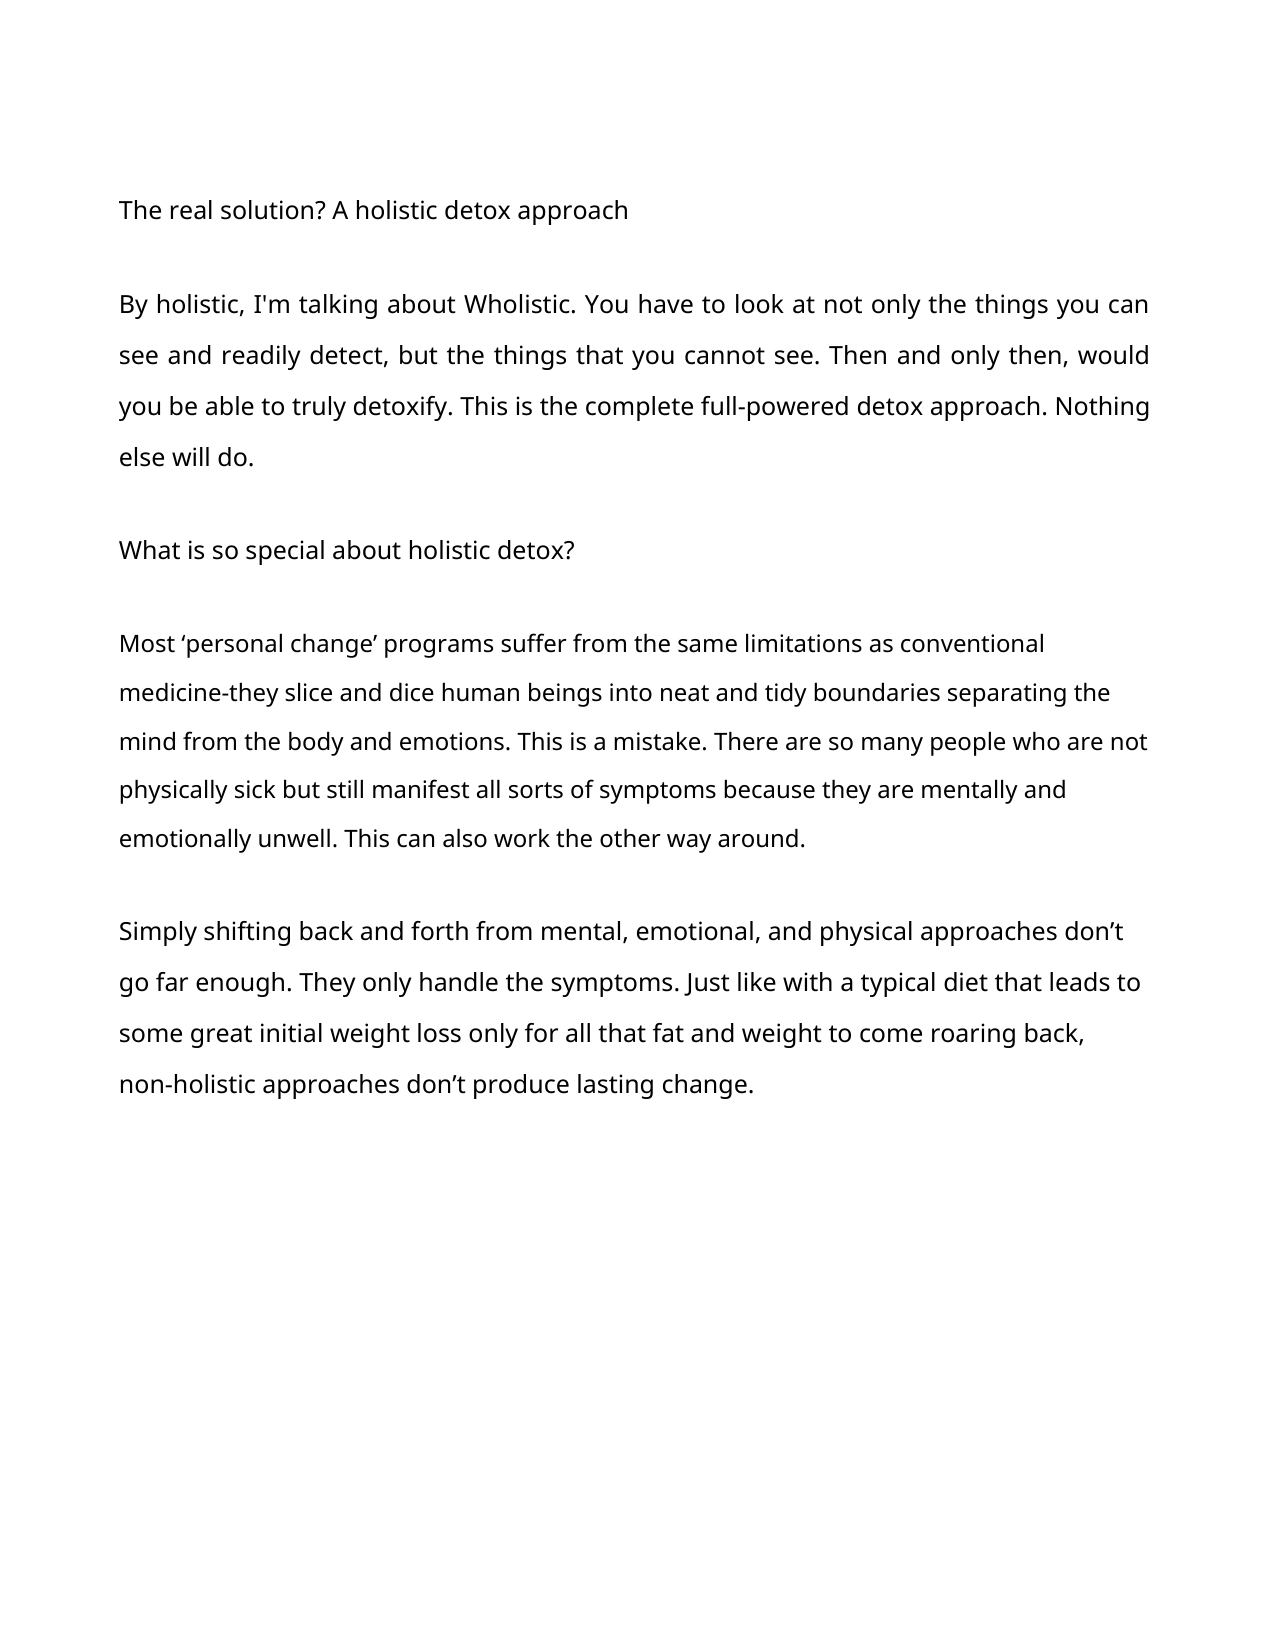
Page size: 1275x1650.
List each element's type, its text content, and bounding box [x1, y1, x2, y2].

text Simply shifting back and forth from mental, emotional, and physical approaches don’t go far enough. They only handle the symptoms. Just like with a typical diet that leads to some great initial weight loss only for all that fat and weight to come roaring back, non-holistic approaches don’t produce lasting change. [119, 913, 1146, 1101]
text What is so special about holistic detox? [119, 533, 1154, 567]
text Most ‘personal change’ programs suffer from the same limitations as conventional medicine-they slice and dice human beings into neat and tidy boundaries separating the mind from the body and emotions. This is a mistake. There are so many people who are not physically sick but still manifest all sorts of symptoms because they are mentally and emotionally unwell. This can also work the other way around. [119, 627, 1154, 855]
text The real solution? A holistic detox approach [119, 193, 1154, 227]
text By holistic, I'm talking about Wholistic. You have to look at not only the things you can see and readily detect, but the things that you cannot see. Then and only then, would you be able to truly detoxify. This is the complete full-powered detox approach. Nothing else will do. [119, 286, 1152, 473]
